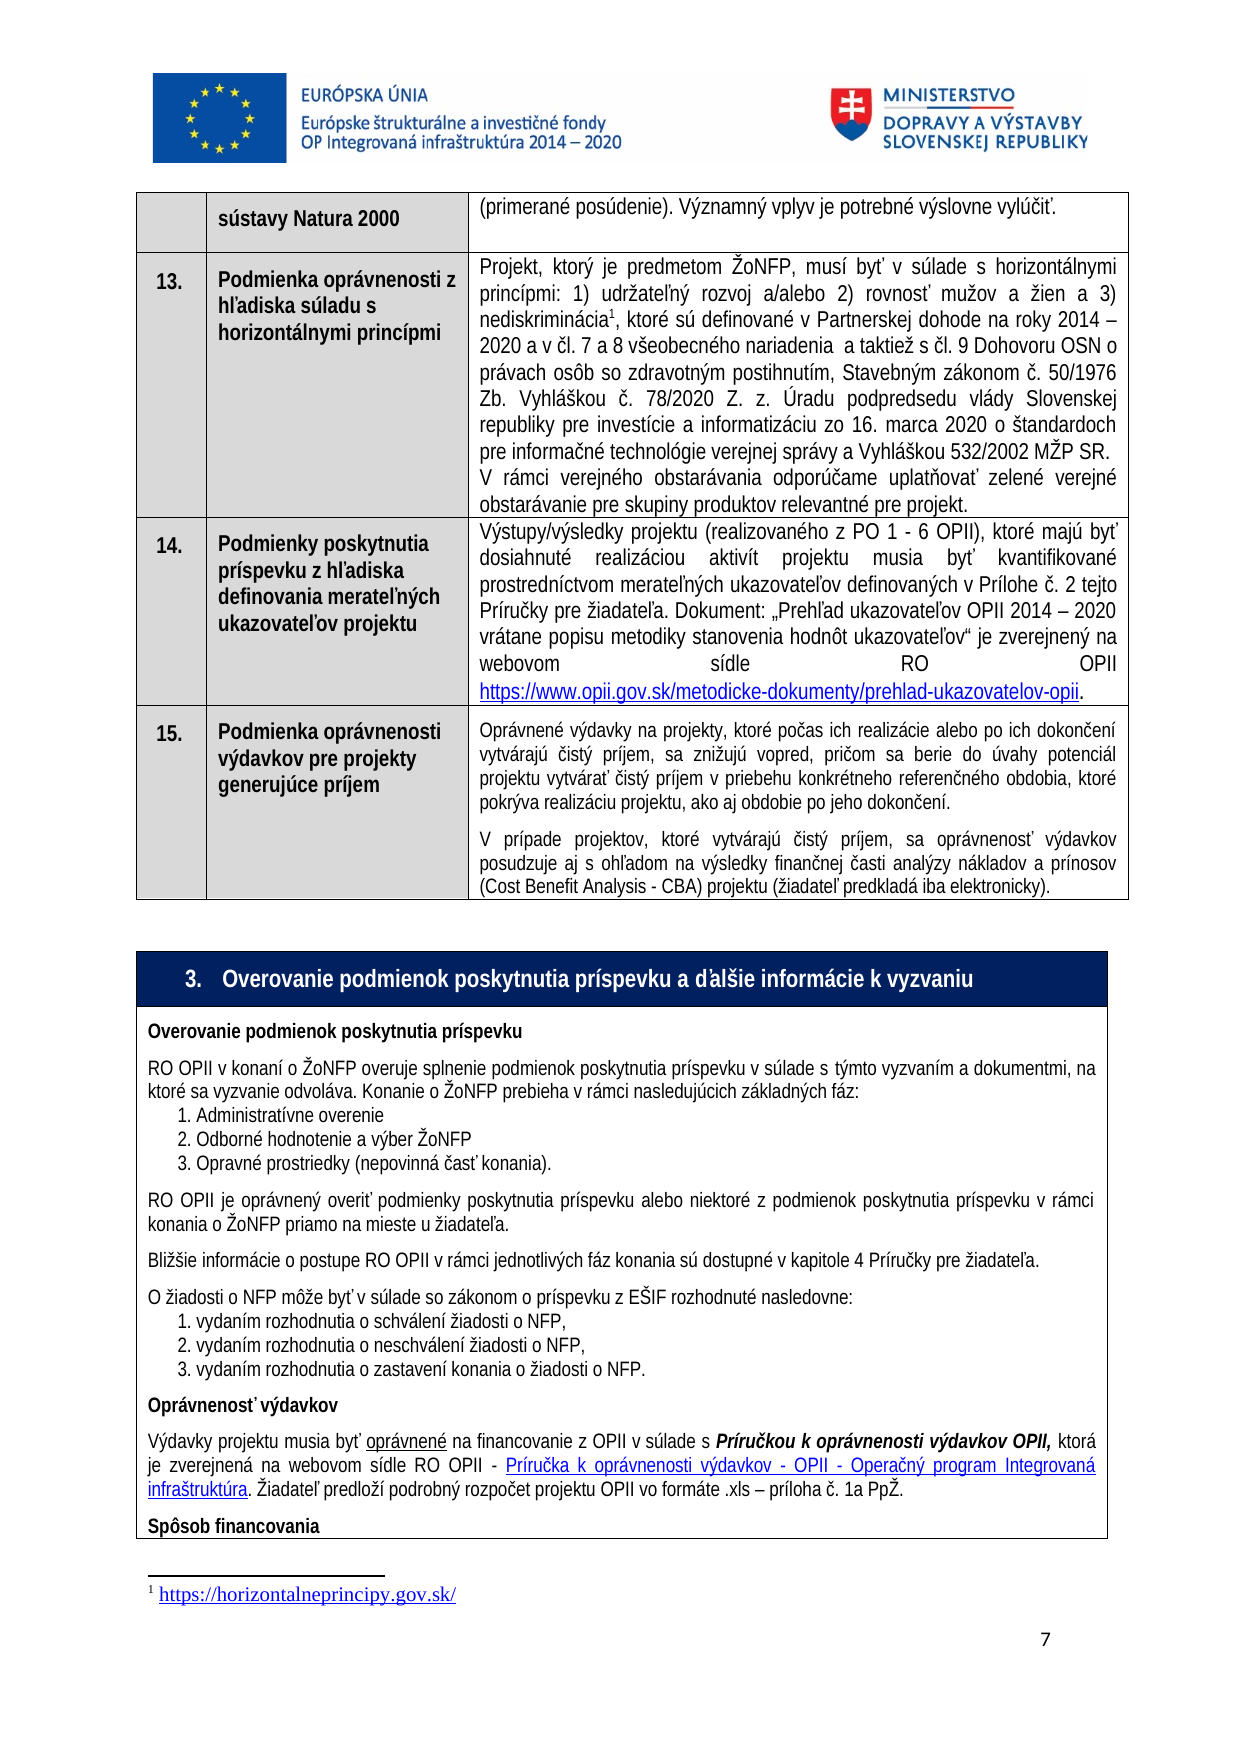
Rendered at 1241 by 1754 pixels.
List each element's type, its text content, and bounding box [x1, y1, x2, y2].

table_cell [137, 253, 206, 517]
table_cell Podmienka oprávnenosti výdavkov pre projekty generujúce príjem [207, 706, 468, 898]
table_cell [137, 706, 206, 898]
table_cell Podmienka oprávnenosti z hľadiska súladu s horizontálnymi princípmi [207, 253, 468, 517]
table_header Overovanie podmienok poskytnutia príspevku a ďalšie informácie k vyzvaniu [137, 952, 1107, 1006]
table_cell Podmienky poskytnutia príspevku z hľadiska definovania merateľných ukazovateľov projektu [207, 518, 468, 705]
table_cell [137, 518, 206, 705]
table_cell Výstupy/výsledky projektu (realizovaného z PO 1 - 6 OPII), ktoré majú byť dosiahnuté realizáciou aktivít projektu musia byť kvantifikované prostredníctvom merateľných ukazovateľov definovaných v Prílohe č. 2 tejto Príručky pre žiadateľa. Dokument: „Prehľad ukazovateľov OPII 2014 – 2020 vrátane popisu metodiky stanovenia hodnôt ukazovateľov“ je zverejnený na webovom sídle RO OPII https://www.opii.gov.sk/metodicke-dokumenty/prehlad-ukazovatelov-opii. [469, 518, 1128, 705]
picture [152, 73, 1088, 163]
table_cell Oprávnené výdavky na projekty, ktoré počas ich realizácie alebo po ich dokončení vytvárajú čistý príjem, sa znižujú vopred, pričom sa berie do úvahy potenciál projektu vytvárať čistý príjem v priebehu konkrétneho referenčného obdobia, ktoré pokrýva realizáciu projektu, ako aj obdobie po jeho dokončení. V prípade projektov, ktoré vytvárajú čistý príjem, sa oprávnenosť výdavkov posudzuje aj s ohľadom na výsledky finančnej časti analýzy nákladov a prínosov (Cost Benefit Analysis - CBA) projektu (žiadateľ predkladá iba elektronicky). [469, 706, 1128, 898]
table_cell Podmienka oprávnenosti z hľadiska preukázania súladu s požiadavkami v oblasti dopadu plánov a projektov na územia sústavy Natura 2000 [207, 193, 468, 252]
table_cell [137, 193, 206, 252]
table_cell Projekt, ktorý je predmetom ŽoNFP, musí byť v súlade s horizontálnymi princípmi: 1) udržateľný rozvoj a/alebo 2) rovnosť mužov a žien a 3) nediskriminácia, ktoré sú definované v Partnerskej dohode na roky 2014 – 2020 a v čl. 7 a 8 všeobecného nariadenia a taktiež s čl. 9 Dohovoru OSN o právach osôb so zdravotným postihnutím, Stavebným zákonom č. 50/1976 Zb. Vyhláškou č. 78/2020 Z. z. Úradu podpredsedu vlády Slovenskej republiky pre investície a informatizáciu zo 16. marca 2020 o štandardoch pre informačné technológie verejnej správy a Vyhláškou 532/2002 MŽP SR. V rámci verejného obstarávania odporúčame uplatňovať zelené verejné obstarávanie pre skupiny produktov relevantné pre projekt. [469, 253, 1128, 517]
